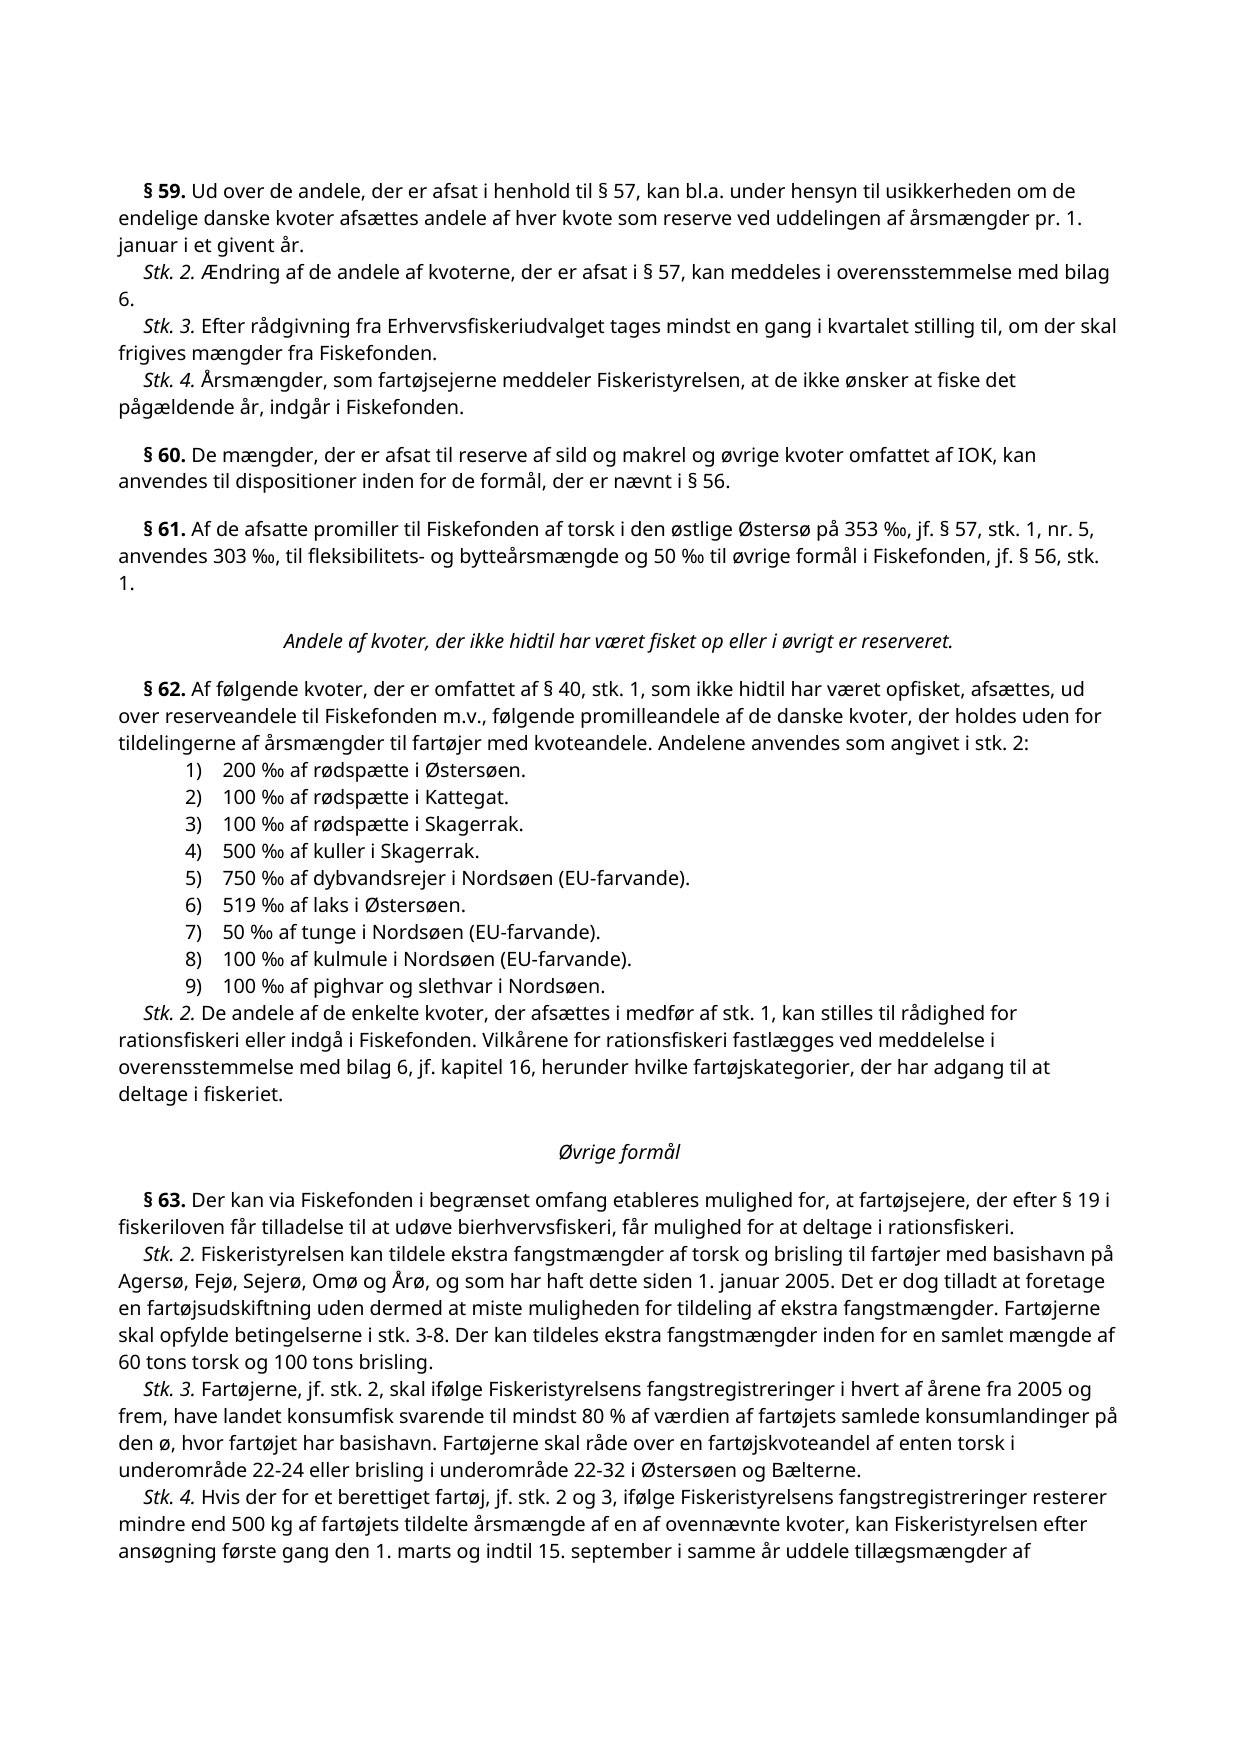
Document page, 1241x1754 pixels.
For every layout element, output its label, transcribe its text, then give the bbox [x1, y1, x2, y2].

text Stk. 4. Årsmængder, som fartøjsejerne meddeler Fiskeristyrelsen, at de ikke ønsker at fiske det pågældende år, indgår i Fiskefonden. [118, 366, 1122, 420]
list 200 ‰ af rødspætte i Østersøen. [185, 757, 1122, 783]
text Stk. 3. Fartøjerne, jf. stk. 2, skal ifølge Fiskeristyrelsens fangstregistreringer i hvert af årene fra 2005 og frem, have landet konsumfisk svarende til mindst 80 % af værdien af fartøjets samlede konsumlandinger på den ø, hvor fartøjet har basishavn. Fartøjerne skal råde over en fartøjskvoteandel af enten torsk i underområde 22-24 eller brisling i underområde 22-32 i Østersøen og Bælterne. [118, 1375, 1122, 1483]
text § 60. De mængder, der er afsat til reserve af sild og makrel og øvrige kvoter omfattet af IOK, kan anvendes til dispositioner inden for de formål, der er nævnt i § 56. [118, 441, 1122, 495]
text Stk. 3. Efter rådgivning fra Erhvervsfiskeriudvalget tages mindst en gang i kvartalet stilling til, om der skal frigives mængder fra Fiskefonden. [118, 312, 1122, 366]
text Stk. 2. De andele af de enkelte kvoter, der afsættes i medfør af stk. 1, kan stilles til rådighed for rationsfiskeri eller indgå i Fiskefonden. Vilkårene for rationsfiskeri fastlægges ved meddelelse i overensstemmelse med bilag 6, jf. kapitel 16, herunder hvilke fartøjskategorier, der har adgang til at deltage i fiskeriet. [118, 999, 1122, 1107]
list 100 ‰ af rødspætte i Skagerrak. [185, 811, 1122, 837]
text Stk. 2. Fiskeristyrelsen kan tildele ekstra fangstmængder af torsk og brisling til fartøjer med basishavn på Agersø, Fejø, Sejerø, Omø og Årø, og som har haft dette siden 1. januar 2005. Det er dog tilladt at foretage en fartøjsudskiftning uden dermed at miste muligheden for tildeling af ekstra fangstmængder. Fartøjerne skal opfylde betingelserne i stk. 3-8. Der kan tildeles ekstra fangstmængder inden for en samlet mængde af 60 tons torsk og 100 tons brisling. [118, 1240, 1122, 1375]
text Stk. 2. Ændring af de andele af kvoterne, der er afsat i § 57, kan meddeles i overensstemmelse med bilag 6. [118, 258, 1122, 312]
list 750 ‰ af dybvandsrejer i Nordsøen (EU-farvande). [185, 864, 1122, 891]
text § 61. Af de afsatte promiller til Fiskefonden af torsk i den østlige Østersø på 353 ‰, jf. § 57, stk. 1, nr. 5, anvendes 303 ‰, til fleksibilitets- og bytteårsmængde og 50 ‰ til øvrige formål i Fiskefonden, jf. § 56, stk. 1. [118, 516, 1122, 597]
list 100 ‰ af pighvar og slethvar i Nordsøen. [185, 972, 1122, 999]
text Andele af kvoter, der ikke hidtil har været fisket op eller i øvrigt er reserveret. [118, 628, 1122, 655]
list 519 ‰ af laks i Østersøen. [185, 891, 1122, 918]
text Øvrige formål [118, 1138, 1122, 1166]
list 50 ‰ af tunge i Nordsøen (EU-farvande). [185, 918, 1122, 945]
list 100 ‰ af kulmule i Nordsøen (EU-farvande). [185, 945, 1122, 972]
text § 59. Ud over de andele, der er afsat i henhold til § 57, kan bl.a. under hensyn til usikkerheden om de endelige danske kvoter afsættes andele af hver kvote som reserve ved uddelingen af årsmængder pr. 1. januar i et givent år. [118, 177, 1122, 258]
text § 63. Der kan via Fiskefonden i begrænset omfang etableres mulighed for, at fartøjsejere, der efter § 19 i fiskeriloven får tilladelse til at udøve bierhvervsfiskeri, får mulighed for at deltage i rationsfiskeri. [118, 1186, 1122, 1240]
list 500 ‰ af kuller i Skagerrak. [185, 837, 1122, 864]
text § 62. Af følgende kvoter, der er omfattet af § 40, stk. 1, som ikke hidtil har været opfisket, afsættes, ud over reserveandele til Fiskefonden m.v., følgende promilleandele af de danske kvoter, der holdes uden for tildelingerne af årsmængder til fartøjer med kvoteandele. Andelene anvendes som angivet i stk. 2: [118, 676, 1122, 757]
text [118, 1483, 1122, 1564]
list 100 ‰ af rødspætte i Kattegat. [185, 783, 1122, 811]
